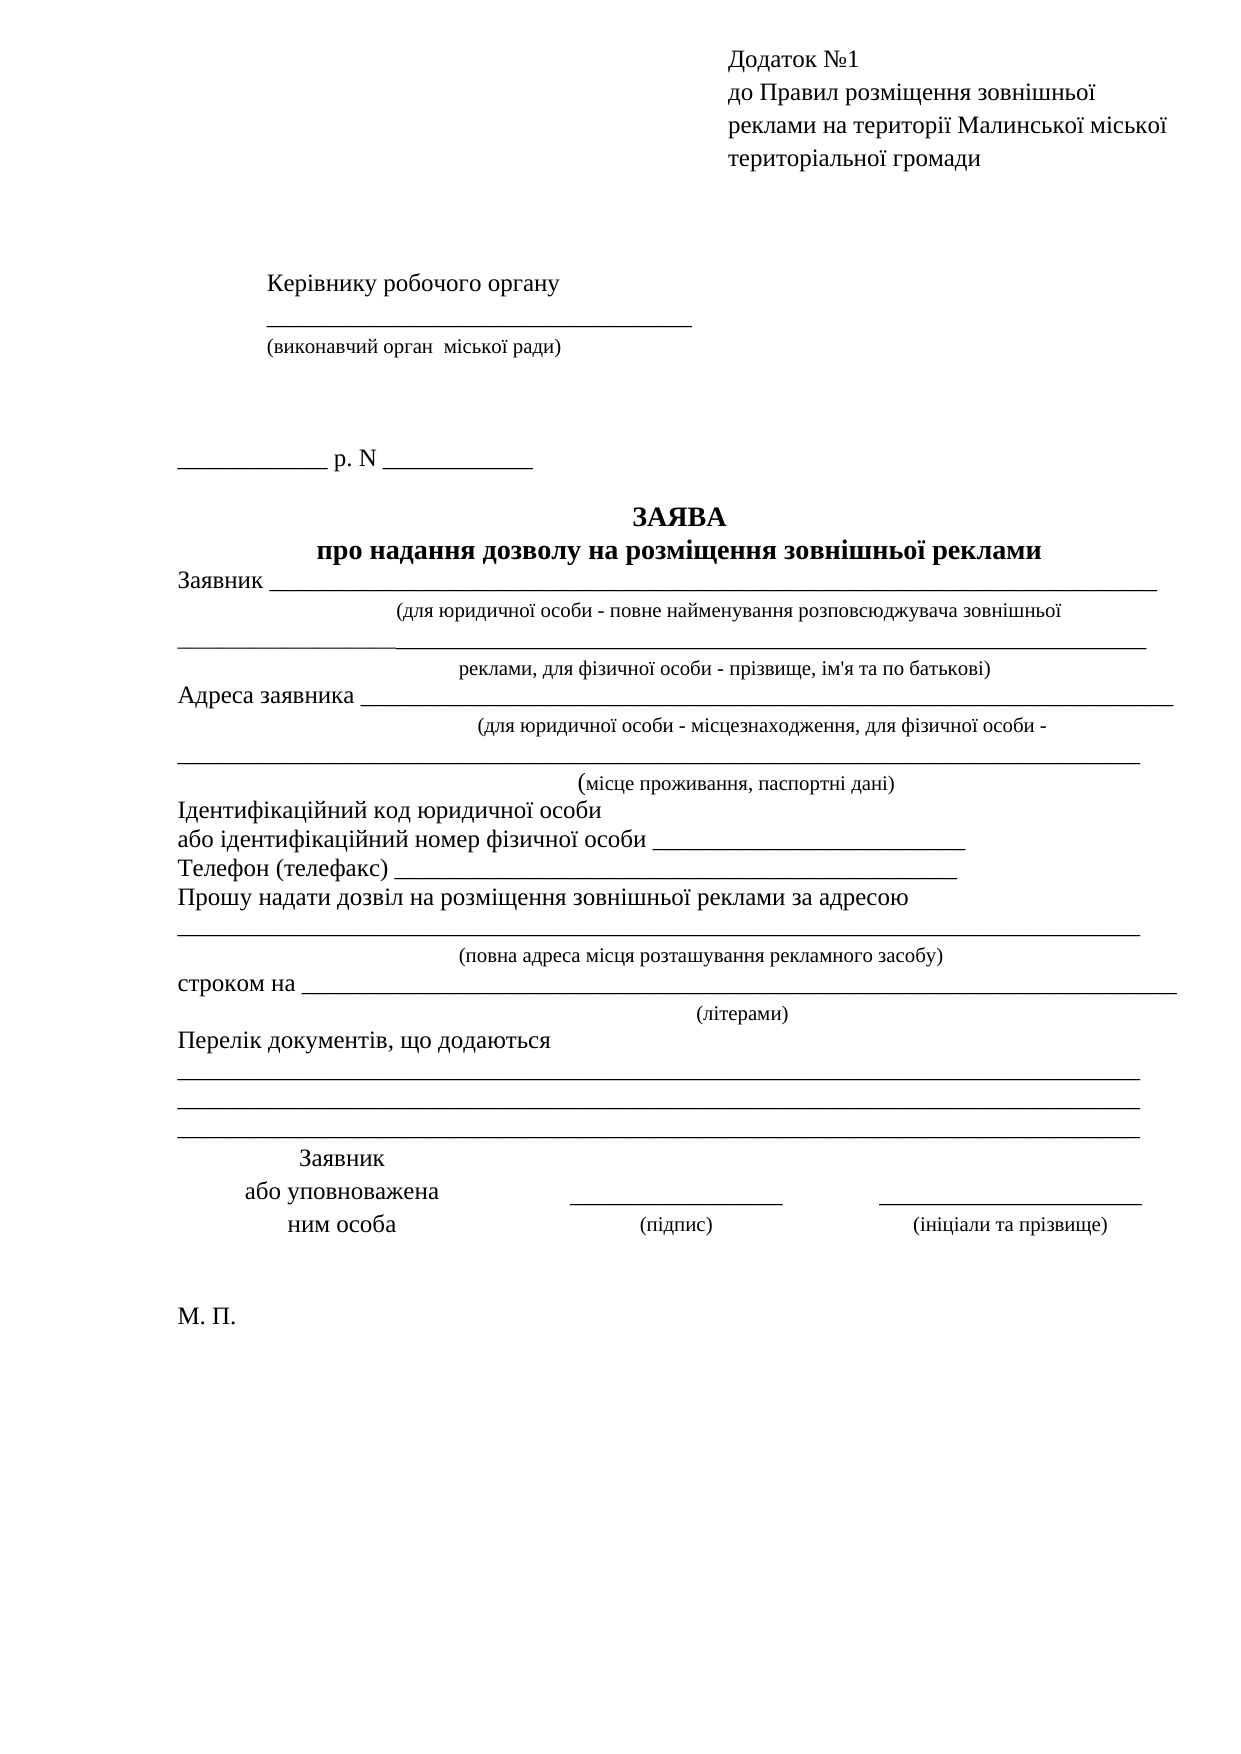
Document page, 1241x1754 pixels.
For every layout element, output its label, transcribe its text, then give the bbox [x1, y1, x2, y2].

text строком на ______________________________________________________________________ (літерами) [177, 968, 1181, 1025]
text Перелік документів, що додаються _____________________________________________________________________________ _____________________________________________________________________________ _____________________________________________________________________________ [177, 1025, 1181, 1140]
table_header _____________________ (ініціали та прізвище) [843, 1140, 1178, 1245]
text Адреса заявника _________________________________________________________________ (для юридичної особи - місцезнаходження, для фізичної особи - _____________________________________________________________________________ (місце проживання, паспортні дані) [177, 680, 1181, 795]
text ЗАЯВА про надання дозволу на розміщення зовнішньої реклами [177, 501, 1181, 565]
text ____________ р. N ____________ [177, 443, 1181, 471]
text Телефон (телефакс) _____________________________________________ [177, 853, 1181, 882]
table_header Додаток №1 до Правил розміщення зовнішньої реклами на території Малинської міської територіальної громади [725, 41, 1177, 240]
text М. П. [177, 1301, 1181, 1330]
text Ідентифікаційний код юридичної особи або ідентифікаційний номер фізичної особи _________________________ [177, 795, 1181, 853]
text Заявник _______________________________________________________________________ (для юридичної особи - повне найменування розповсюджувача зовнішньої _________________________________________________________________________________ реклами, для фізичної особи - прізвище, ім'я та по батькові) [177, 565, 1181, 680]
table_header Заявник або уповноважена ним особа [174, 1140, 509, 1245]
text Прошу надати дозвіл на розміщення зовнішньої реклами за адресою _____________________________________________________________________________ (повна адреса місця розташування рекламного засобу) [177, 882, 1181, 968]
table_header Керівнику робочого органу __________________________________ (виконавчий орган міської ради) [264, 203, 715, 364]
table_header _________________ (підпис) [509, 1140, 843, 1245]
